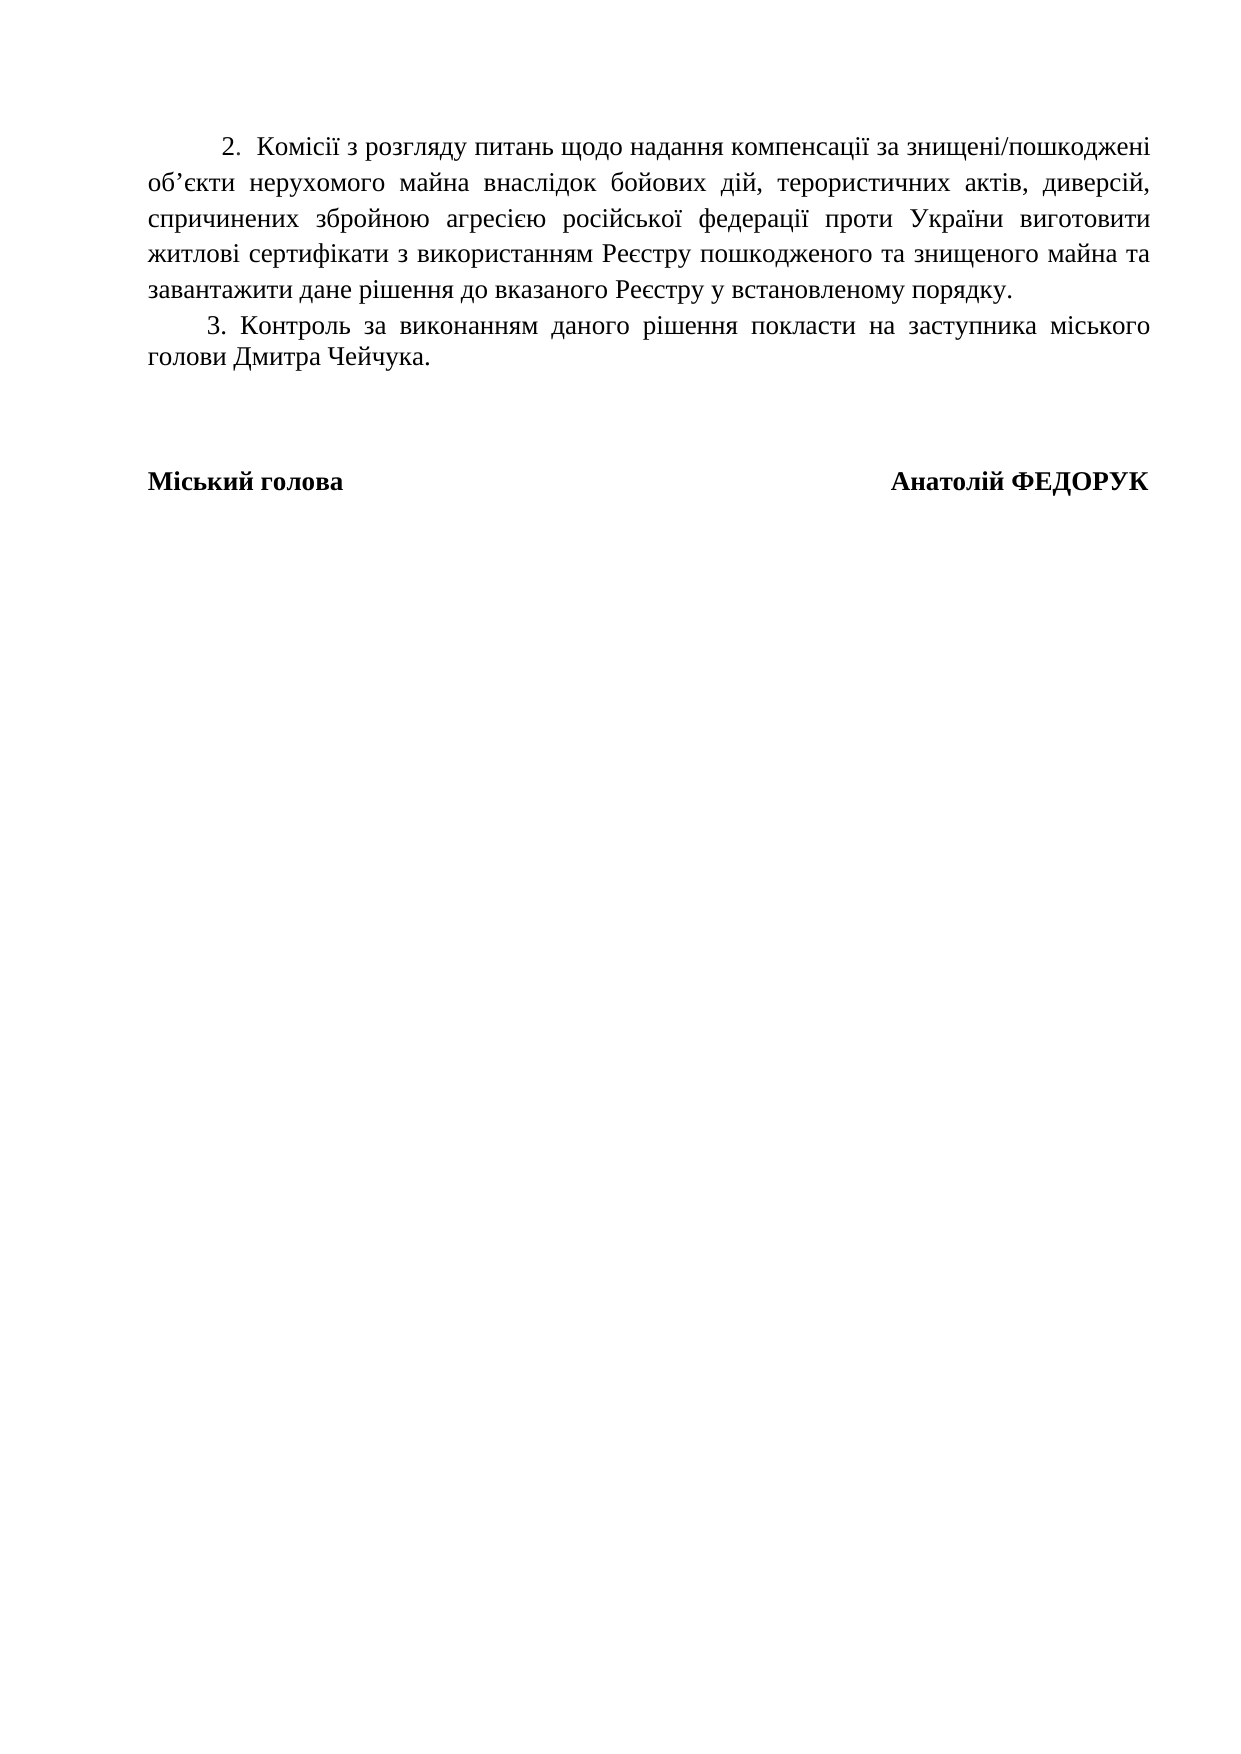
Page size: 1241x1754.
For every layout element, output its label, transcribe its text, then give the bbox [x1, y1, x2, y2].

text Міський голова Анатолій ФЕДОРУК [148, 465, 1152, 496]
text 2. Комісії з розгляду питань щодо надання компенсації за знищені/пошкоджені об’єкти нерухомого майна внаслідок бойових дій, терористичних актів, диверсій, спричинених збройною агресією російської федерації проти України виготовити житлові сертифікати з використанням Реєстру пошкодженого та знищеного майна та завантажити дане рішення до вказаного Реєстру у встановленому порядку. [148, 130, 1152, 304]
text 3. Контроль за виконанням даного рішення покласти на заступника міського голови Дмитра Чейчука. [148, 309, 1152, 371]
